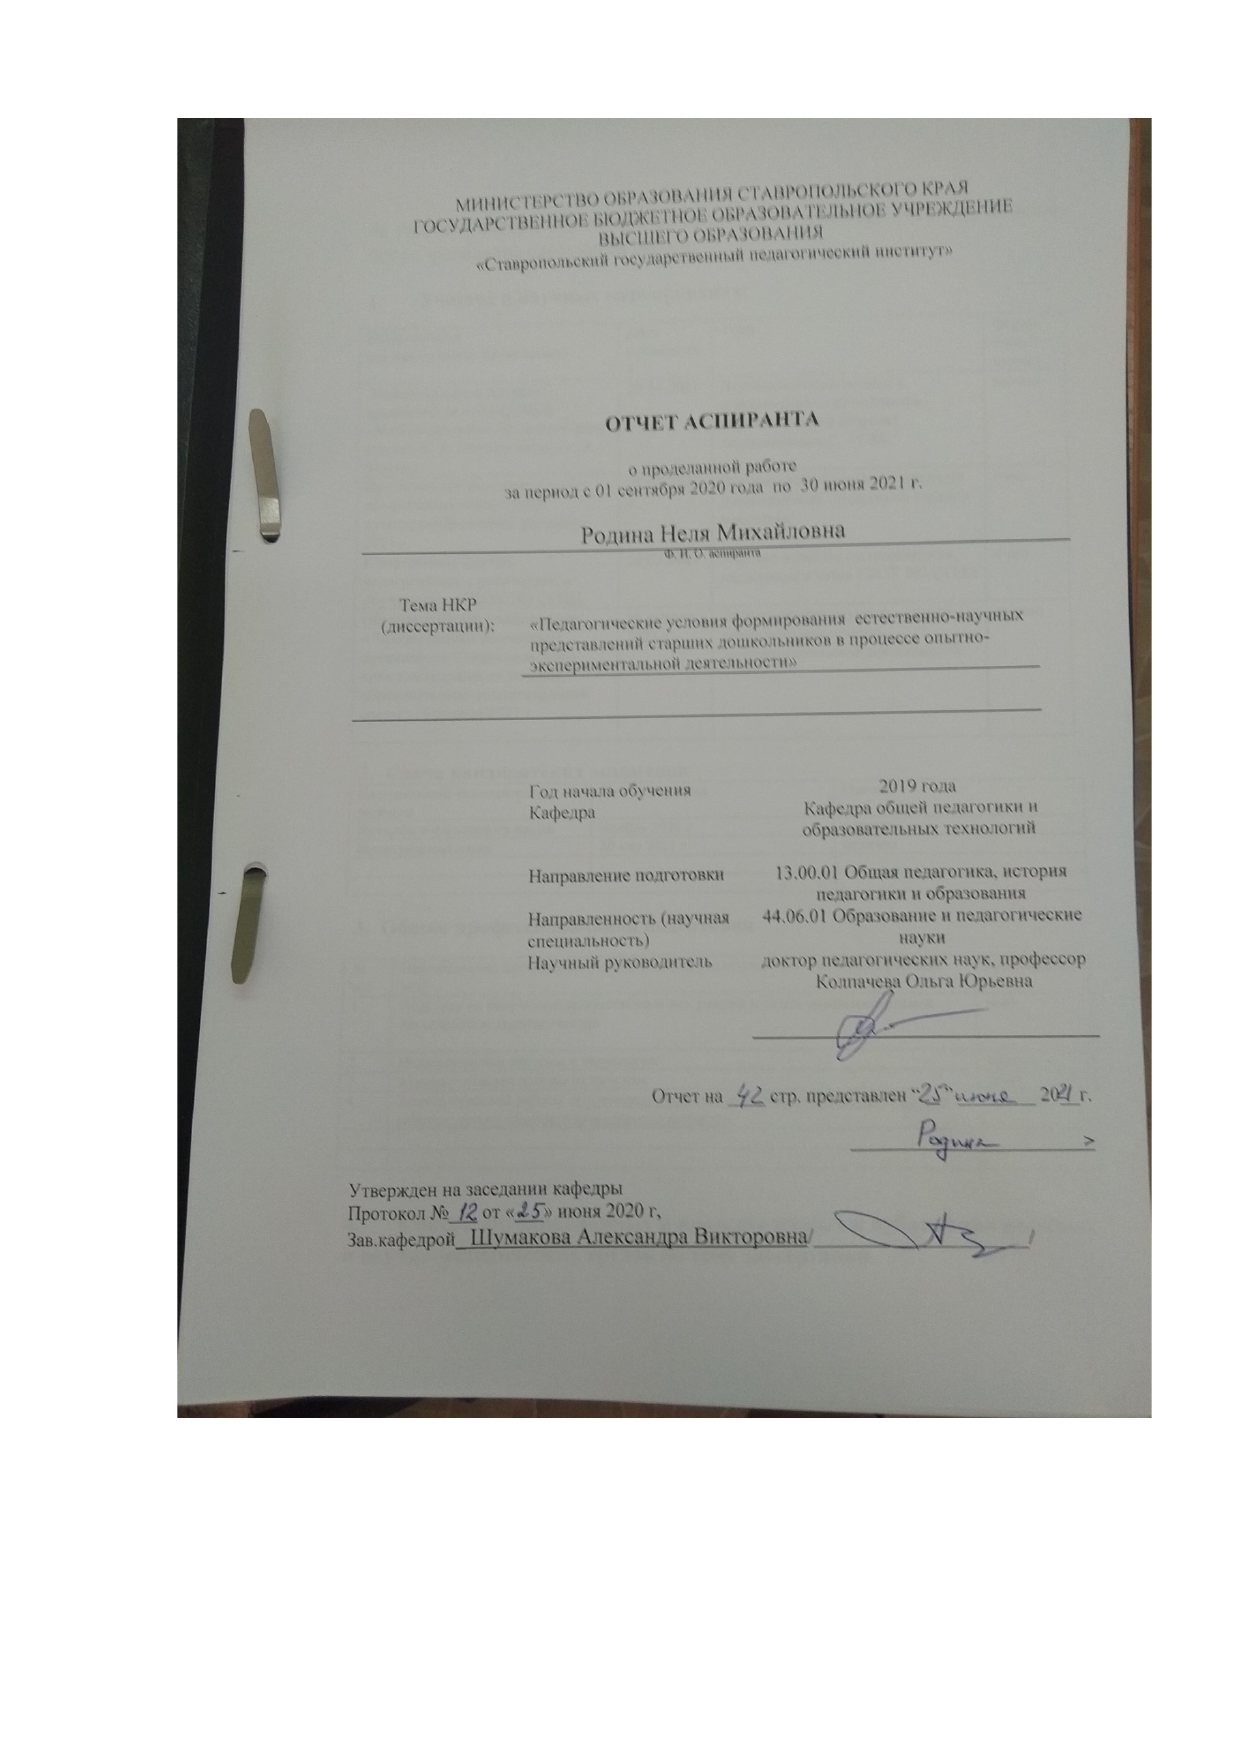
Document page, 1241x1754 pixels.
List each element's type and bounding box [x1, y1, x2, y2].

picture [177, 118, 1152, 1418]
